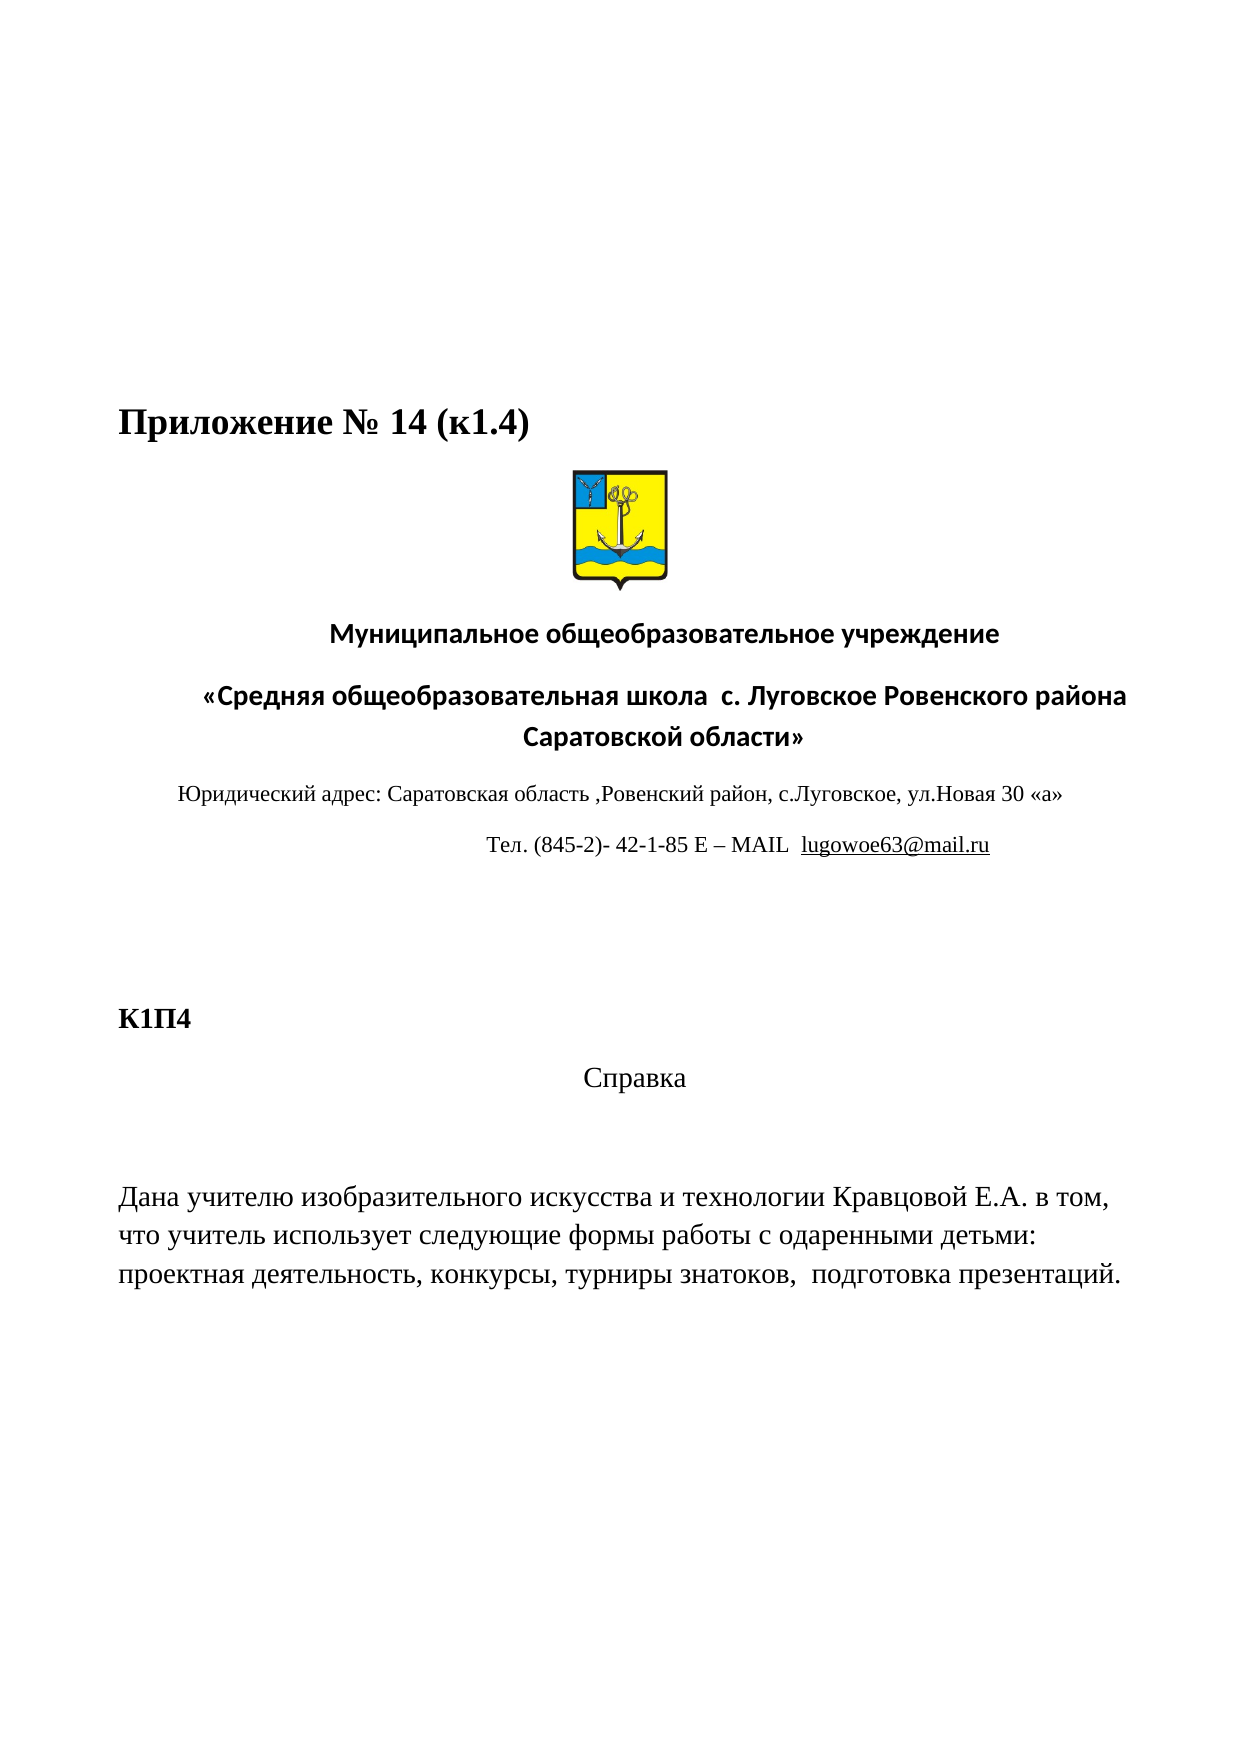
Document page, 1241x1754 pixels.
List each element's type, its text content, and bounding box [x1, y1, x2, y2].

text Тел. (845-2)- 42-1-85 E – MAIL lugowoe63@mail.ru [177, 831, 1152, 857]
text Приложение № 14 (к1.4) [118, 400, 1152, 443]
text Юридический адрес: Саратовская область ,Ровенский район, с.Луговское, ул.Новая 30 «а» [177, 780, 1152, 806]
text Дана учителю изобразительного искусства и технологии Кравцовой Е.А. в том, что учитель использует следующие формы работы с одаренными детьми: проектная деятельность, конкурсы, турниры знатоков, подготовка презентаций. [118, 1179, 1152, 1289]
text Муниципальное общеобразовательное учреждение [177, 616, 1152, 651]
text К1П4 [118, 1001, 1152, 1034]
text Справка [118, 1060, 1152, 1094]
picture [572, 470, 668, 591]
text «Средняя общеобразовательная школа с. Луговское Ровенского района Саратовской области» [177, 677, 1152, 754]
